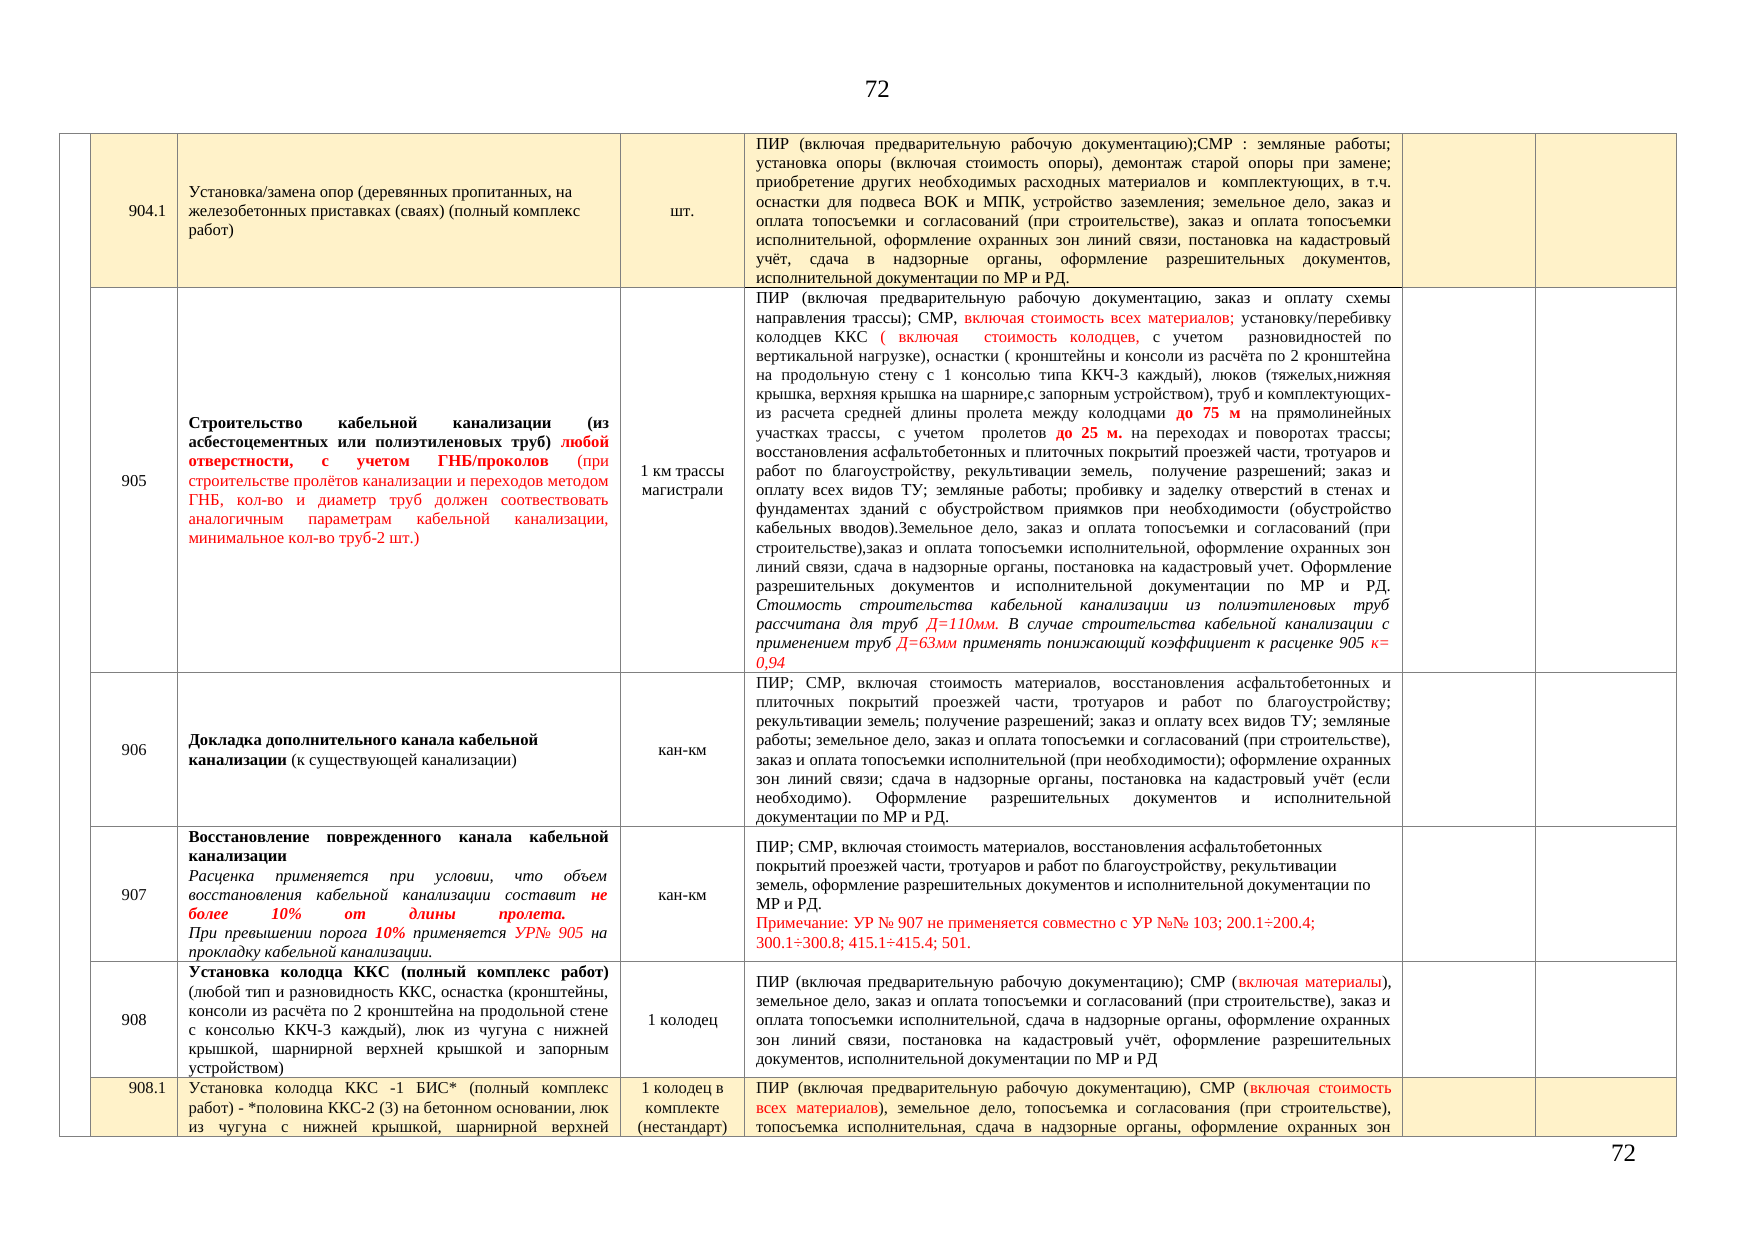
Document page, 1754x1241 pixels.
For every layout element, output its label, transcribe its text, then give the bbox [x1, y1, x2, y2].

table_cell кан-км [621, 673, 744, 826]
table_cell [1403, 134, 1535, 287]
table_cell [1403, 962, 1535, 1077]
table_cell 1 колодец [621, 962, 744, 1077]
table_cell [1536, 827, 1676, 961]
table_cell [1536, 1078, 1676, 1136]
table_cell 907 [91, 827, 177, 961]
table_cell ПИР; СМР, включая стоимость материалов, восстановления асфальтобетонных и плиточных покрытий проезжей части, тротуаров и работ по благоустройству; рекультивации земель; получение разрешений; заказ и оплату всех видов ТУ; земляные работы; земельное дело, заказ и оплата топосъемки и согласований (при строительстве), заказ и оплата топосъемки исполнительной (при необходимости); оформление охранных зон линий связи; сдача в надзорные органы, постановка на кадастровый учёт (если необходимо). Оформление разрешительных документов и исполнительной документации по МР и РД. [745, 673, 1402, 826]
table_cell 905 [91, 288, 177, 672]
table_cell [178, 1078, 620, 1136]
table_cell 1 км трассы магистрали [621, 288, 744, 672]
table_cell [1403, 673, 1535, 826]
table_cell 906 [91, 673, 177, 826]
table_cell [1403, 827, 1535, 961]
table_cell [1403, 1078, 1535, 1136]
table_cell Докладка дополнительного канала кабельной канализации (к существующей канализации) [178, 673, 620, 826]
table_cell 908 [91, 962, 177, 1077]
table_cell [1536, 288, 1676, 672]
table_cell [1403, 288, 1535, 672]
table_cell 904.1 [91, 134, 177, 287]
table_cell [1536, 962, 1676, 1077]
table_cell Установка/замена опор (деревянных пропитанных, на железобетонных приставках (сваях) (полный комплекс работ) [178, 134, 620, 287]
table_cell ПИР (включая предварительную рабочую документацию); СМР (включая материалы), земельное дело, заказ и оплата топосъемки и согласований (при строительстве), заказ и оплата топосъемки исполнительной, сдача в надзорные органы, оформление охранных зон линий связи, постановка на кадастровый учёт, оформление разрешительных документов, исполнительной документации по МР и РД [745, 962, 1402, 1077]
table_cell Установка колодца ККС (полный комплекс работ) (любой тип и разновидность ККС, оснастка (кронштейны, консоли из расчёта по 2 кронштейна на продольной стене с консолью ККЧ-3 каждый), люк из чугуна с нижней крышкой, шарнирной верхней крышкой и запорным устройством) [178, 962, 620, 1077]
table_cell 908.1 [91, 1078, 177, 1136]
table_cell Строительство кабельной канализации (из асбестоцементных или полиэтиленовых труб) любой отверстности, с учетом ГНБ/проколов (при строительстве пролётов канализации и переходов методом ГНБ, кол-во и диаметр труб должен соотвествовать аналогичным параметрам кабельной канализации, минимальное кол-во труб-2 шт.) [178, 288, 620, 672]
table_cell шт. [621, 134, 744, 287]
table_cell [745, 1078, 1402, 1136]
table_cell [1536, 673, 1676, 826]
table_cell [1536, 134, 1676, 287]
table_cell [621, 1078, 744, 1136]
table_cell Восстановление поврежденного канала кабельной канализации Расценка применяется при условии, что объем восстановления кабельной канализации составит не более 10% от длины пролета. При превышении порога 10% применяется УР№ 905 на прокладку кабельной канализации. [178, 827, 620, 961]
table_cell кан-км [621, 827, 744, 961]
table_cell ПИР (включая предварительную рабочую документацию, заказ и оплату схемы направления трассы); СМР, включая стоимость всех материалов; установку/перебивку колодцев ККС ( включая стоимость колодцев, с учетом разновидностей по вертикальной нагрузке), оснастки ( кронштейны и консоли из расчёта по 2 кронштейна на продольную стену с 1 консолью типа ККЧ-3 каждый), люков (тяжелых,нижняя крышка, верхняя крышка на шарнире,с запорным устройством), труб и комплектующих- из расчета средней длины пролета между колодцами до 75 м на прямолинейных участках трассы, с учетом пролетов до 25 м. на переходах и поворотах трассы; восстановления асфальтобетонных и плиточных покрытий проезжей части, тротуаров и работ по благоустройству, рекультивации земель, получение разрешений; заказ и оплату всех видов ТУ; земляные работы; пробивку и заделку отверстий в стенах и фундаментах зданий с обустройством приямков при необходимости (обустройство кабельных вводов).Земельное дело, заказ и оплата топосъемки и согласований (при строительстве),заказ и оплата топосъемки исполнительной, оформление охранных зон линий связи, сдача в надзорные органы, постановка на кадастровый учет. Оформление разрешительных документов и исполнительной документации по МР и РД. Стоимость строительства кабельной канализации из полиэтиленовых труб рассчитана для труб Д=110мм. В случае строительства кабельной канализации с применением труб Д=63мм применять понижающий коэффициент к расценке 905 к= 0,94 [745, 288, 1402, 672]
table_cell ПИР; СМР, включая стоимость материалов, восстановления асфальтобетонных покрытий проезжей части, тротуаров и работ по благоустройству, рекультивации земель, оформление разрешительных документов и исполнительной документации по МР и РД. Примечание: УР № 907 не применяется совместно с УР №№ 103; 200.1÷200.4; 300.1÷300.8; 415.1÷415.4; 501. [745, 827, 1402, 961]
